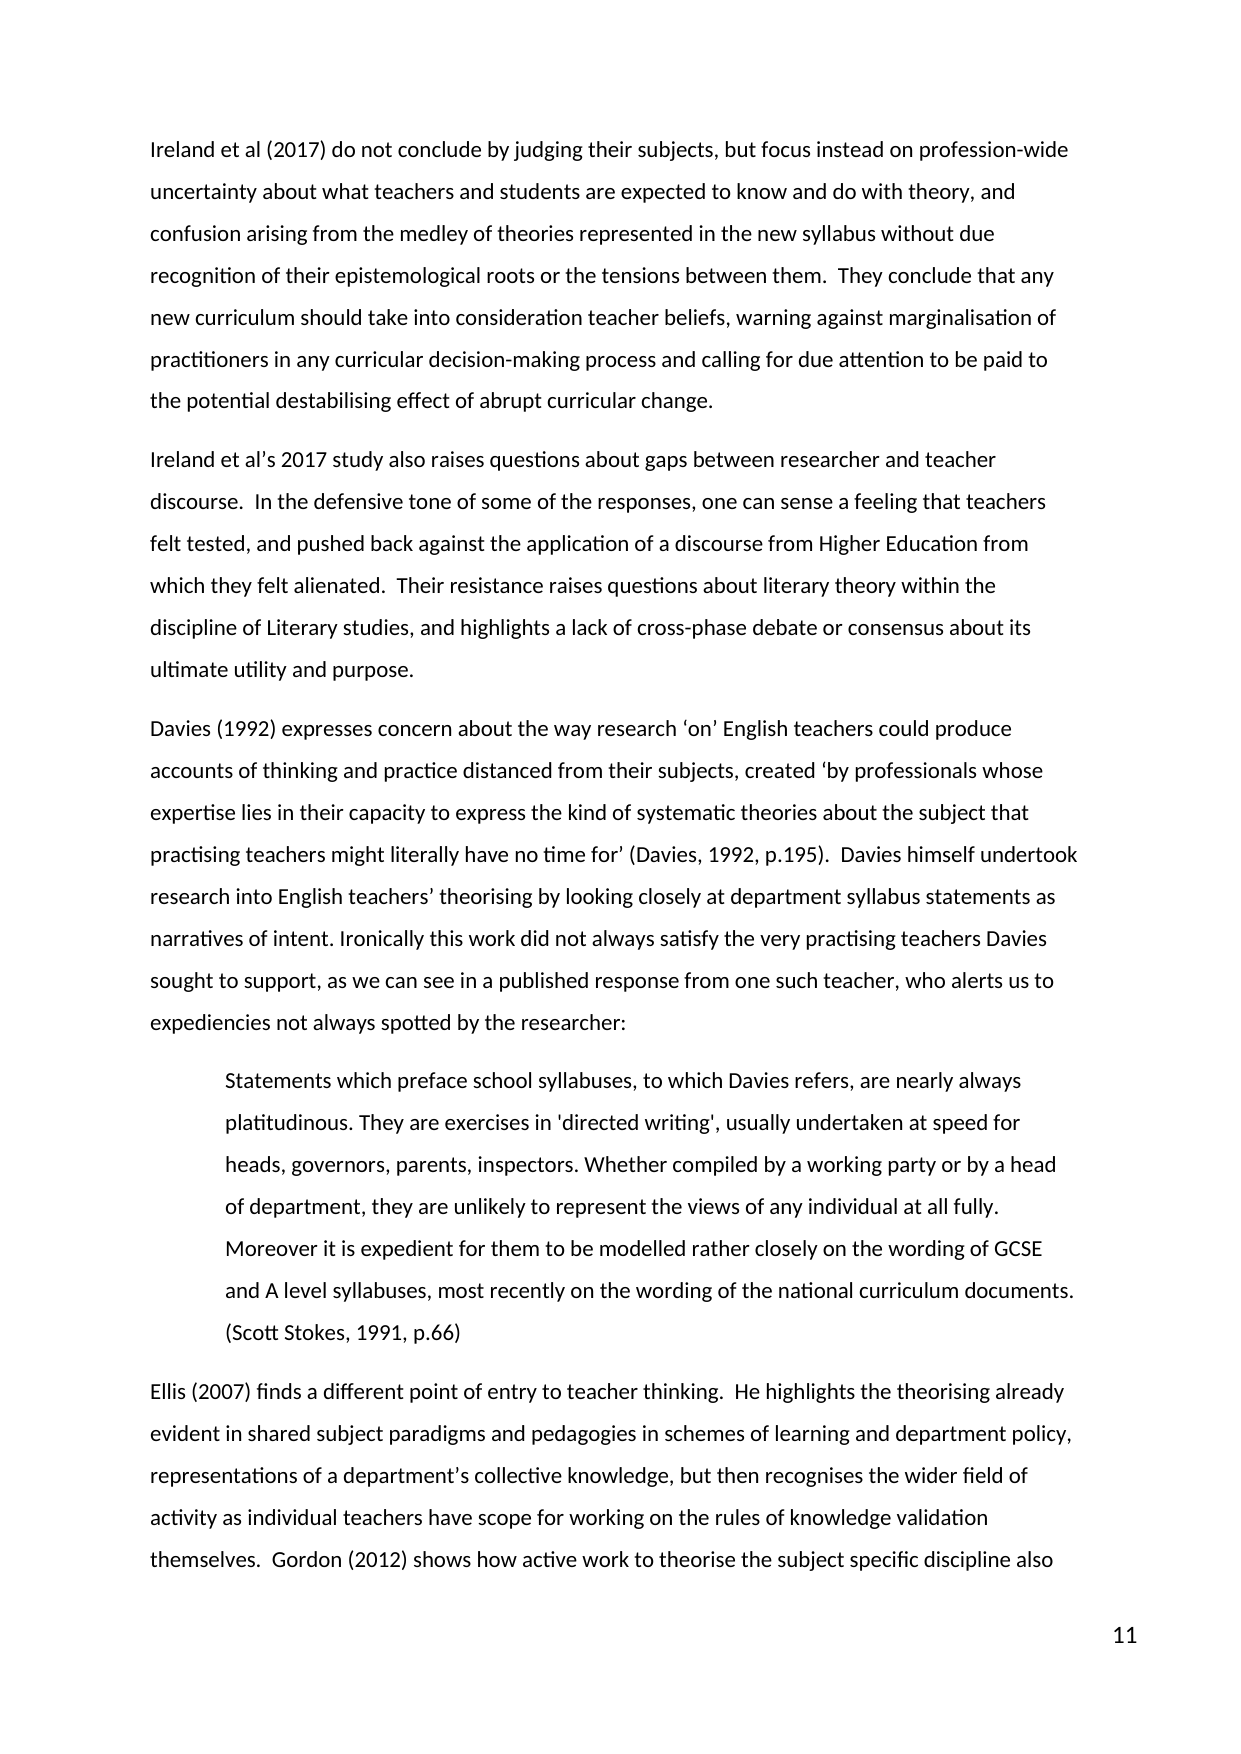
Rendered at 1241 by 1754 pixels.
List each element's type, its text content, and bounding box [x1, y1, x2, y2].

text Ireland et al (2017) do not conclude by judging their subjects, but focus instead on profession-wide uncertainty about what teachers and students are expected to know and do with theory, and confusion arising from the medley of theories represented in the new syllabus without due recognition of their epistemological roots or the tensions between them. They conclude that any new curriculum should take into consideration teacher beliefs, warning against marginalisation of practitioners in any curricular decision-making process and calling for due attention to be paid to the potential destabilising effect of abrupt curricular change. [150, 135, 1080, 415]
text Davies (1992) expresses concern about the way research ‘on’ English teachers could produce accounts of thinking and practice distanced from their subjects, created ‘by professionals whose expertise lies in their capacity to express the kind of systematic theories about the subject that practising teachers might literally have no time for’ (Davies, 1992, p.195). Davies himself undertook research into English teachers’ theorising by looking closely at department syllabus statements as narratives of intent. Ironically this work did not always satisfy the very practising teachers Davies sought to support, as we can see in a published response from one such teacher, who alerts us to expediencies not always spotted by the researcher: [150, 714, 1080, 1036]
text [150, 1377, 1080, 1573]
text Statements which preface school syllabuses, to which Davies refers, are nearly always platitudinous. They are exercises in 'directed writing', usually undertaken at speed for heads, governors, parents, inspectors. Whether compiled by a working party or by a head of department, they are unlikely to represent the views of any individual at all fully. Moreover it is expedient for them to be modelled rather closely on the wording of GCSE and A level syllabuses, most recently on the wording of the national curriculum documents. (Scott Stokes, 1991, p.66) [225, 1066, 1080, 1346]
text Ireland et al’s 2017 study also raises questions about gaps between researcher and teacher discourse. In the defensive tone of some of the responses, one can sense a feeling that teachers felt tested, and pushed back against the application of a discourse from Higher Education from which they felt alienated. Their resistance raises questions about literary theory within the discipline of Literary studies, and highlights a lack of cross-phase debate or consensus about its ultimate utility and purpose. [150, 445, 1080, 683]
